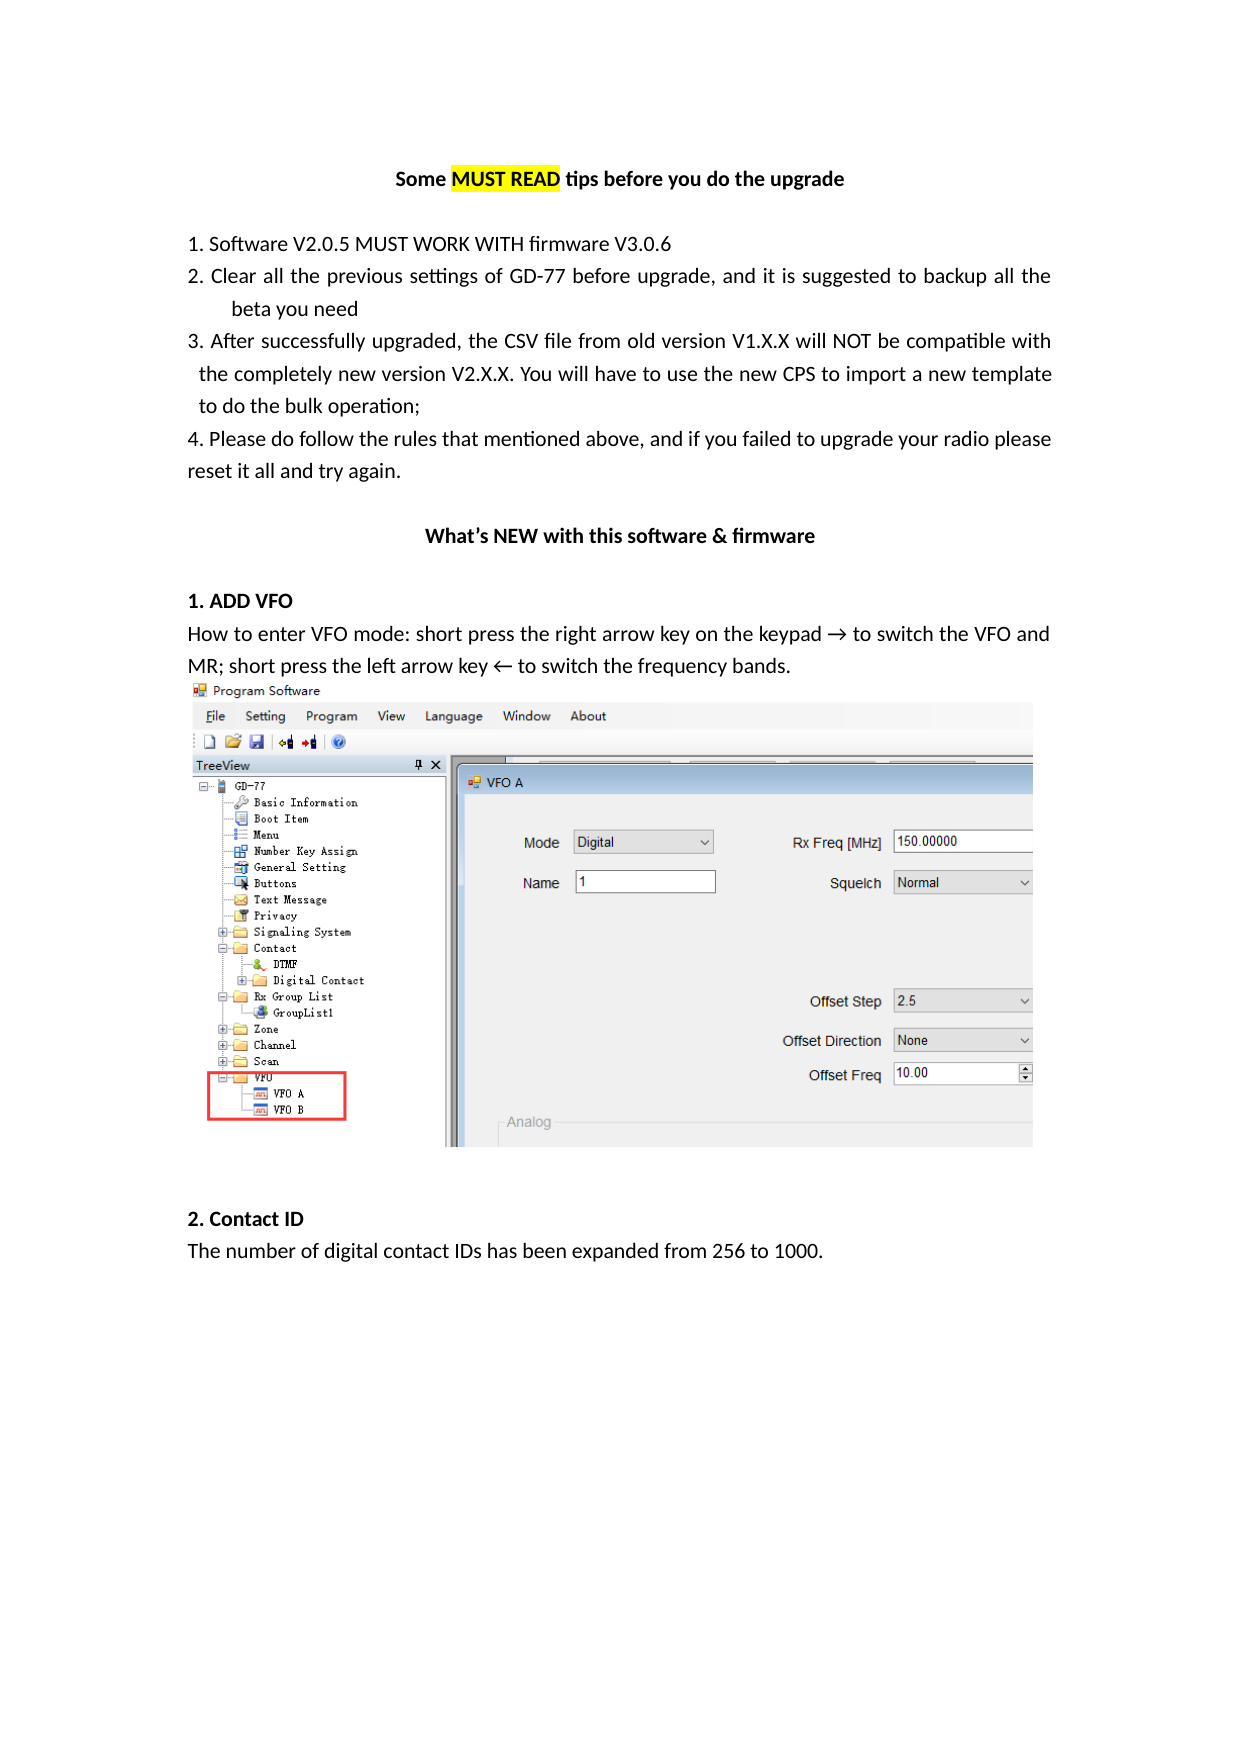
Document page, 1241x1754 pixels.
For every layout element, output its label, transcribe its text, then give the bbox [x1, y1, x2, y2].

text 4. Please do follow the rules that mentioned above, and if you failed to upgrade your radio please reset it all and try again. [187, 422, 1053, 487]
text Some MUST READ tips before you do the upgrade [187, 162, 1053, 194]
text 3. After successfully upgraded, the CSV file from old version V1.X.X will NOT be compatible with the completely new version V2.X.X. You will have to use the new CPS to import a new template to do the bulk operation; [187, 324, 1053, 422]
text What’s NEW with this software & firmware [187, 519, 1053, 552]
text 1. ADD VFO [187, 584, 1053, 617]
text How to enter VFO mode: short press the right arrow key on the keypad → to switch the VFO and MR; short press the left arrow key ← to switch the frequency bands. [187, 617, 1053, 682]
text 1. Software V2.0.5 MUST WORK WITH firmware V3.0.6 [187, 227, 1053, 259]
text 2. Clear all the previous settings of GD-77 before upgrade, and it is suggested to backup all the beta you need [187, 259, 1053, 324]
text The number of digital contact IDs has been expanded from 256 to 1000. [187, 1234, 1053, 1267]
text 2. Contact ID [187, 1202, 1053, 1234]
picture [192, 682, 1033, 1147]
